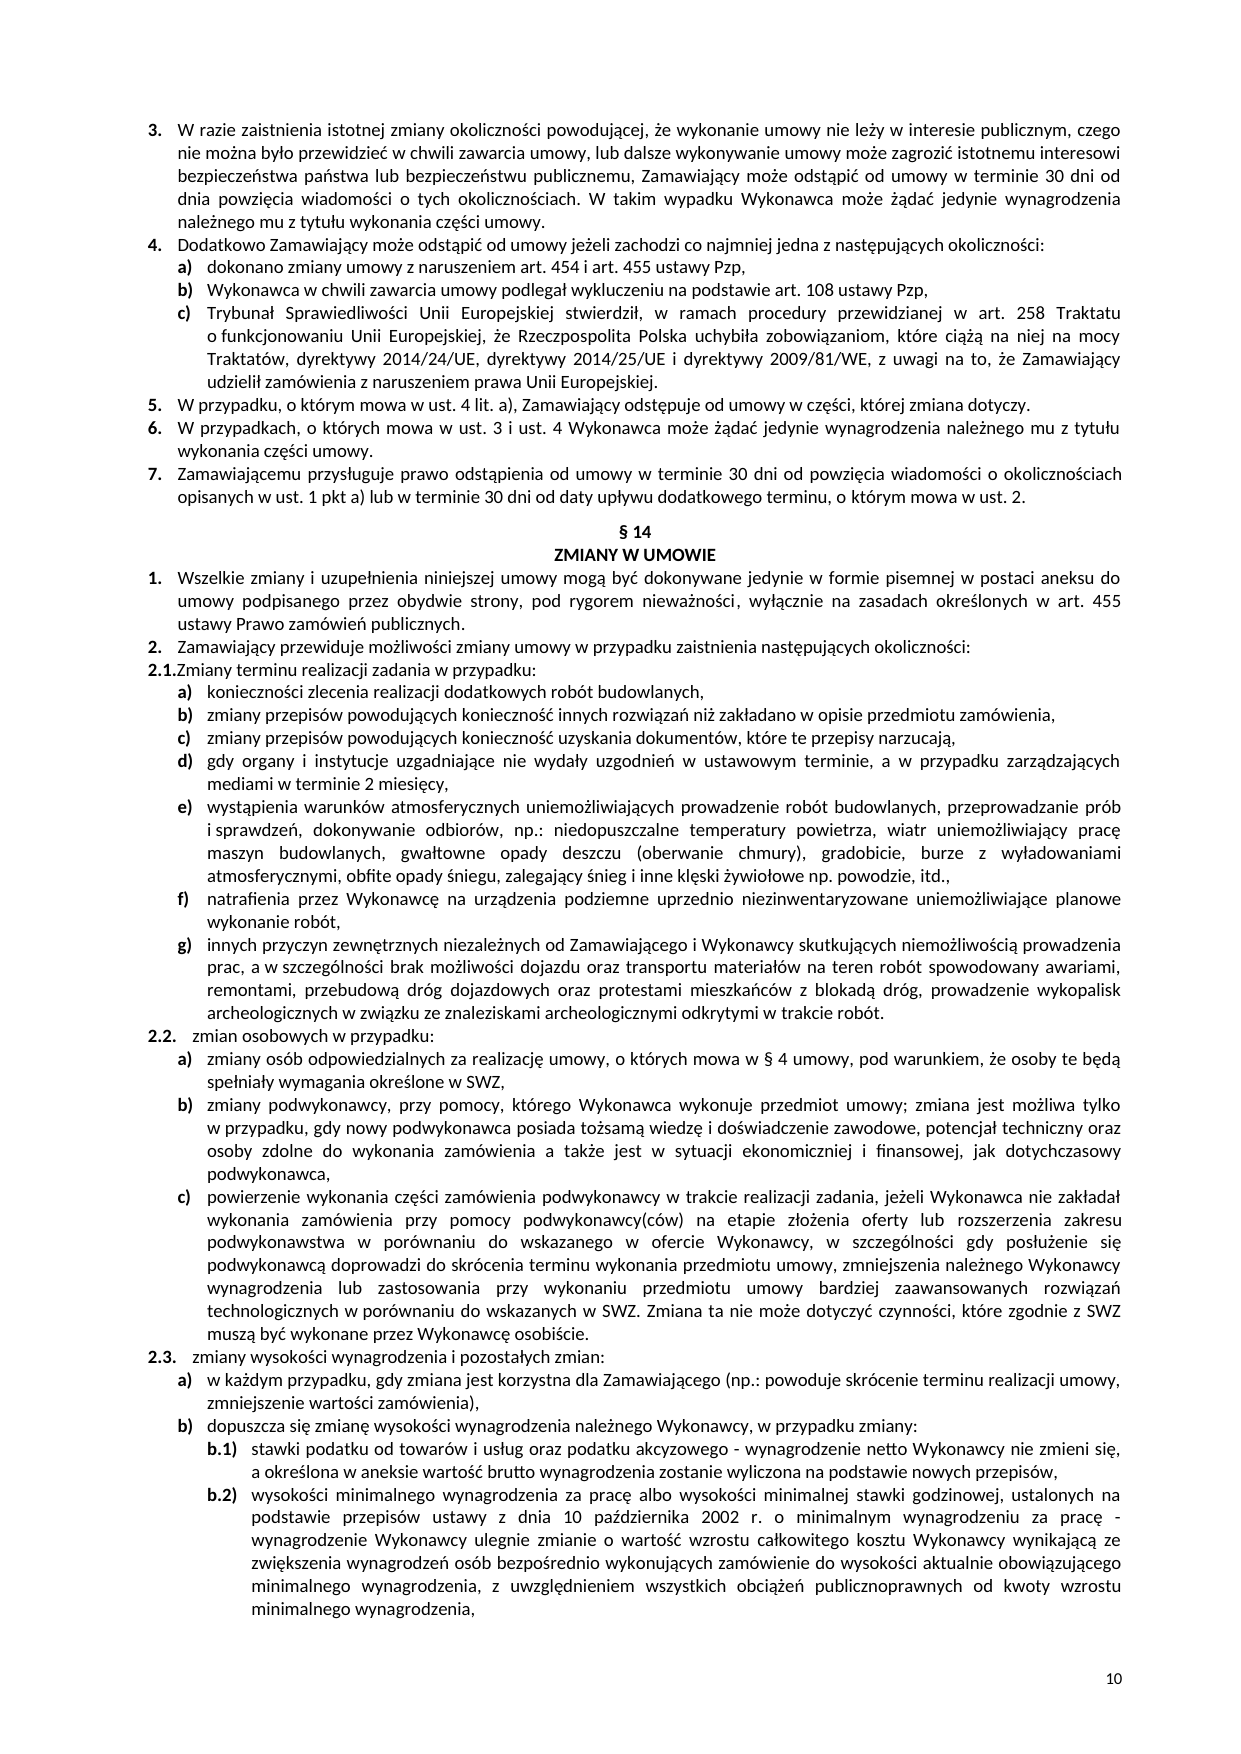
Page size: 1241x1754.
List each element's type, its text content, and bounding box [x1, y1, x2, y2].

list Wszelkie zmiany i uzupełnienia niniejszej umowy mogą być dokonywane jedynie w formie pisemnej w postaci aneksu do umowy podpisanego przez obydwie strony, pod rygorem nieważności, wyłącznie na zasadach określonych w art. 455 ustawy Prawo zamówień publicznych. [148, 566, 1122, 635]
list zmiany podwykonawcy, przy pomocy, którego Wykonawca wykonuje przedmiot umowy; zmiana jest możliwa tylko w przypadku, gdy nowy podwykonawca posiada tożsamą wiedzę i doświadczenie zawodowe, potencjał techniczny oraz osoby zdolne do wykonania zamówienia a także jest w sytuacji ekonomiczniej i finansowej, jak dotychczasowy podwykonawca, [177, 1093, 1122, 1185]
text b.1) stawki podatku od towarów i usług oraz podatku akcyzowego - wynagrodzenie netto Wykonawcy nie zmieni się, a określona w aneksie wartość brutto wynagrodzenia zostanie wyliczona na podstawie nowych przepisów, [207, 1437, 1122, 1483]
list zmiany przepisów powodujących konieczność uzyskania dokumentów, które te przepisy narzucają, [177, 726, 1122, 749]
list Zamawiającemu przysługuje prawo odstąpienia od umowy w terminie 30 dni od powzięcia wiadomości o okolicznościach opisanych w ust. 1 pkt a) lub w terminie 30 dni od daty upływu dodatkowego terminu, o którym mowa w ust. 2. [148, 462, 1122, 508]
list Wykonawca w chwili zawarcia umowy podlegał wykluczeniu na podstawie art. 108 ustawy Pzp, [177, 278, 1122, 301]
list W przypadku, o którym mowa w ust. 4 lit. a), Zamawiający odstępuje od umowy w części, której zmiana dotyczy. [148, 393, 1122, 416]
list natrafienia przez Wykonawcę na urządzenia podziemne uprzednio niezinwentaryzowane uniemożliwiające planowe wykonanie robót, [177, 887, 1122, 933]
list zmiany osób odpowiedzialnych za realizację umowy, o których mowa w § 4 umowy, pod warunkiem, że osoby te będą spełniały wymagania określone w SWZ, [177, 1047, 1122, 1093]
list dokonano zmiany umowy z naruszeniem art. 454 i art. 455 ustawy Pzp, [177, 256, 1122, 278]
text 2.1.Zmiany terminu realizacji zadania w przypadku: [148, 658, 1122, 681]
list innych przyczyn zewnętrznych niezależnych od Zamawiającego i Wykonawcy skutkujących niemożliwością prowadzenia prac, a w szczególności brak możliwości dojazdu oraz transportu materiałów na teren robót spowodowany awariami, remontami, przebudową dróg dojazdowych oraz protestami mieszkańców z blokadą dróg, prowadzenie wykopalisk archeologicznych w związku ze znaleziskami archeologicznymi odkrytymi w trakcie robót. [177, 933, 1122, 1024]
text § 14 ZMIANY W UMOWIE [148, 520, 1122, 566]
list dopuszcza się zmianę wysokości wynagrodzenia należnego Wykonawcy, w przypadku zmiany: [148, 1414, 1122, 1437]
list zmiany przepisów powodujących konieczność innych rozwiązań niż zakładano w opisie przedmiotu zamówienia, [177, 703, 1122, 726]
text 2.3. zmiany wysokości wynagrodzenia i pozostałych zmian: [148, 1345, 1122, 1368]
list W przypadkach, o których mowa w ust. 3 i ust. 4 Wykonawca może żądać jedynie wynagrodzenia należnego mu z tytułu wykonania części umowy. [148, 416, 1122, 462]
list wystąpienia warunków atmosferycznych uniemożliwiających prowadzenie robót budowlanych, przeprowadzanie prób i sprawdzeń, dokonywanie odbiorów, np.: niedopuszczalne temperatury powietrza, wiatr uniemożliwiający pracę maszyn budowlanych, gwałtowne opady deszczu (oberwanie chmury), gradobicie, burze z wyładowaniami atmosferycznymi, obfite opady śniegu, zalegający śnieg i inne klęski żywiołowe np. powodzie, itd., [177, 795, 1122, 887]
list powierzenie wykonania części zamówienia podwykonawcy w trakcie realizacji zadania, jeżeli Wykonawca nie zakładał wykonania zamówienia przy pomocy podwykonawcy(ców) na etapie złożenia oferty lub rozszerzenia zakresu podwykonawstwa w porównaniu do wskazanego w ofercie Wykonawcy, w szczególności gdy posłużenie się podwykonawcą doprowadzi do skrócenia terminu wykonania przedmiotu umowy, zmniejszenia należnego Wykonawcy wynagrodzenia lub zastosowania przy wykonaniu przedmiotu umowy bardziej zaawansowanych rozwiązań technologicznych w porównaniu do wskazanych w SWZ. Zmiana ta nie może dotyczyć czynności, które zgodnie z SWZ muszą być wykonane przez Wykonawcę osobiście. [177, 1185, 1122, 1345]
text b.2) wysokości minimalnego wynagrodzenia za pracę albo wysokości minimalnej stawki godzinowej, ustalonych na podstawie przepisów ustawy z dnia 10 października 2002 r. o minimalnym wynagrodzeniu za pracę - wynagrodzenie Wykonawcy ulegnie zmianie o wartość wzrostu całkowitego kosztu Wykonawcy wynikającą ze zwiększenia wynagrodzeń osób bezpośrednio wykonujących zamówienie do wysokości aktualnie obowiązującego minimalnego wynagrodzenia, z uwzględnieniem wszystkich obciążeń publicznoprawnych od kwoty wzrostu minimalnego wynagrodzenia, [207, 1483, 1122, 1620]
list konieczności zlecenia realizacji dodatkowych robót budowlanych, [177, 681, 1122, 703]
list gdy organy i instytucje uzgadniające nie wydały uzgodnień w ustawowym terminie, a w przypadku zarządzających mediami w terminie 2 miesięcy, [177, 749, 1122, 795]
text 2.2. zmian osobowych w przypadku: [148, 1024, 1122, 1047]
list Trybunał Sprawiedliwości Unii Europejskiej stwierdził, w ramach procedury przewidzianej w art. 258 Traktatu o funkcjonowaniu Unii Europejskiej, że Rzeczpospolita Polska uchybiła zobowiązaniom, które ciążą na niej na mocy Traktatów, dyrektywy 2014/24/UE, dyrektywy 2014/25/UE i dyrektywy 2009/81/WE, z uwagi na to, że Zamawiający udzielił zamówienia z naruszeniem prawa Unii Europejskiej. [177, 301, 1122, 393]
list Dodatkowo Zamawiający może odstąpić od umowy jeżeli zachodzi co najmniej jedna z następujących okoliczności: [148, 233, 1122, 256]
list W razie zaistnienia istotnej zmiany okoliczności powodującej, że wykonanie umowy nie leży w interesie publicznym, czego nie można było przewidzieć w chwili zawarcia umowy, lub dalsze wykonywanie umowy może zagrozić istotnemu interesowi bezpieczeństwa państwa lub bezpieczeństwu publicznemu, Zamawiający może odstąpić od umowy w terminie 30 dni od dnia powzięcia wiadomości o tych okolicznościach. W takim wypadku Wykonawca może żądać jedynie wynagrodzenia należnego mu z tytułu wykonania części umowy. [148, 118, 1122, 233]
list w każdym przypadku, gdy zmiana jest korzystna dla Zamawiającego (np.: powoduje skrócenie terminu realizacji umowy, zmniejszenie wartości zamówienia), [177, 1368, 1122, 1414]
list Zamawiający przewiduje możliwości zmiany umowy w przypadku zaistnienia następujących okoliczności: [148, 635, 1122, 658]
